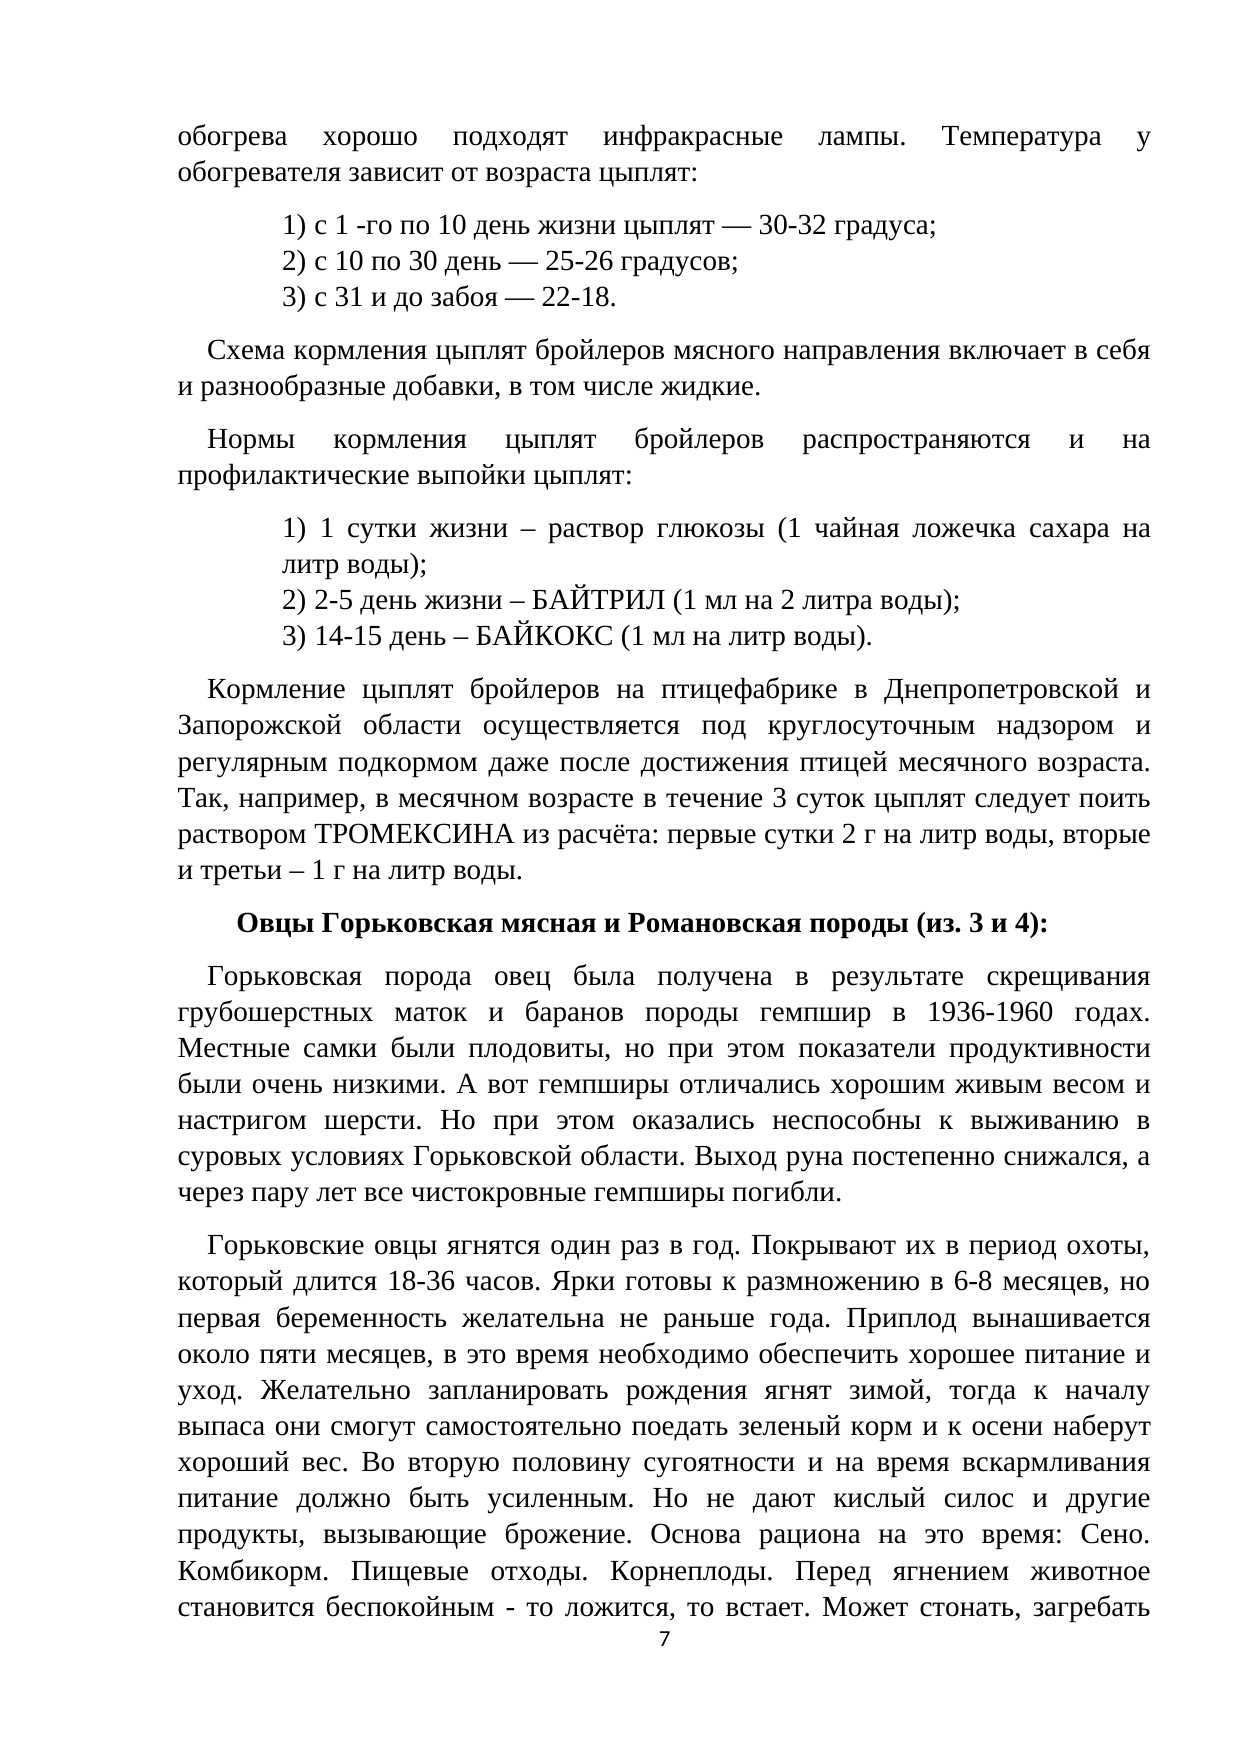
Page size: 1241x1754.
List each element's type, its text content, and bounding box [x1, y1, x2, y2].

list 2-5 день жизни – БАЙТРИЛ (1 мл на 2 литра воды); [282, 582, 1152, 616]
text Нормы кормления цыплят бройлеров распространяются и на профилактические выпойки цыплят: [177, 421, 1152, 491]
list 1 сутки жизни – раствор глюкозы (1 чайная ложечка сахара на литр воды); [282, 510, 1152, 580]
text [177, 1227, 1152, 1622]
list с 10 по 30 день — 25-26 градусов; [282, 243, 1152, 277]
text Схема кормления цыплят бройлеров мясного направления включает в себя и разнообразные добавки, в том числе жидкие. [177, 332, 1152, 402]
list 14-15 день – БАЙКОКС (1 мл на литр воды). [282, 618, 1152, 652]
list с 1 -го по 10 день жизни цыплят — 30-32 градуса; [282, 207, 1152, 241]
text Кормление цыплят бройлеров на птицефабрике в Днепропетровской и Запорожской области осуществляется под круглосуточным надзором и регулярным подкормом даже после достижения птицей месячного возраста. Так, например, в месячном возрасте в течение 3 суток цыплят следует поить раствором ТРОМЕКСИНА из расчёта: первые сутки 2 г на литр воды, вторые и третьи – 1 г на литр воды. [177, 671, 1152, 886]
text Овцы Горьковская мясная и Романовская породы (из. 3 и 4): [207, 905, 1152, 938]
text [177, 118, 1152, 188]
text Горьковская порода овец была получена в результате скрещивания грубошерстных маток и баранов породы гемпшир в 1936-1960 годах. Местные самки были плодовиты, но при этом показатели продуктивности были очень низкими. А вот гемпширы отличались хорошим живым весом и настригом шерсти. Но при этом оказались неспособны к выживанию в суровых условиях Горьковской области. Выход руна постепенно снижался, а через пару лет все чистокровные гемпширы погибли. [177, 958, 1152, 1208]
list с 31 и до забоя — 22-18. [282, 279, 1152, 313]
